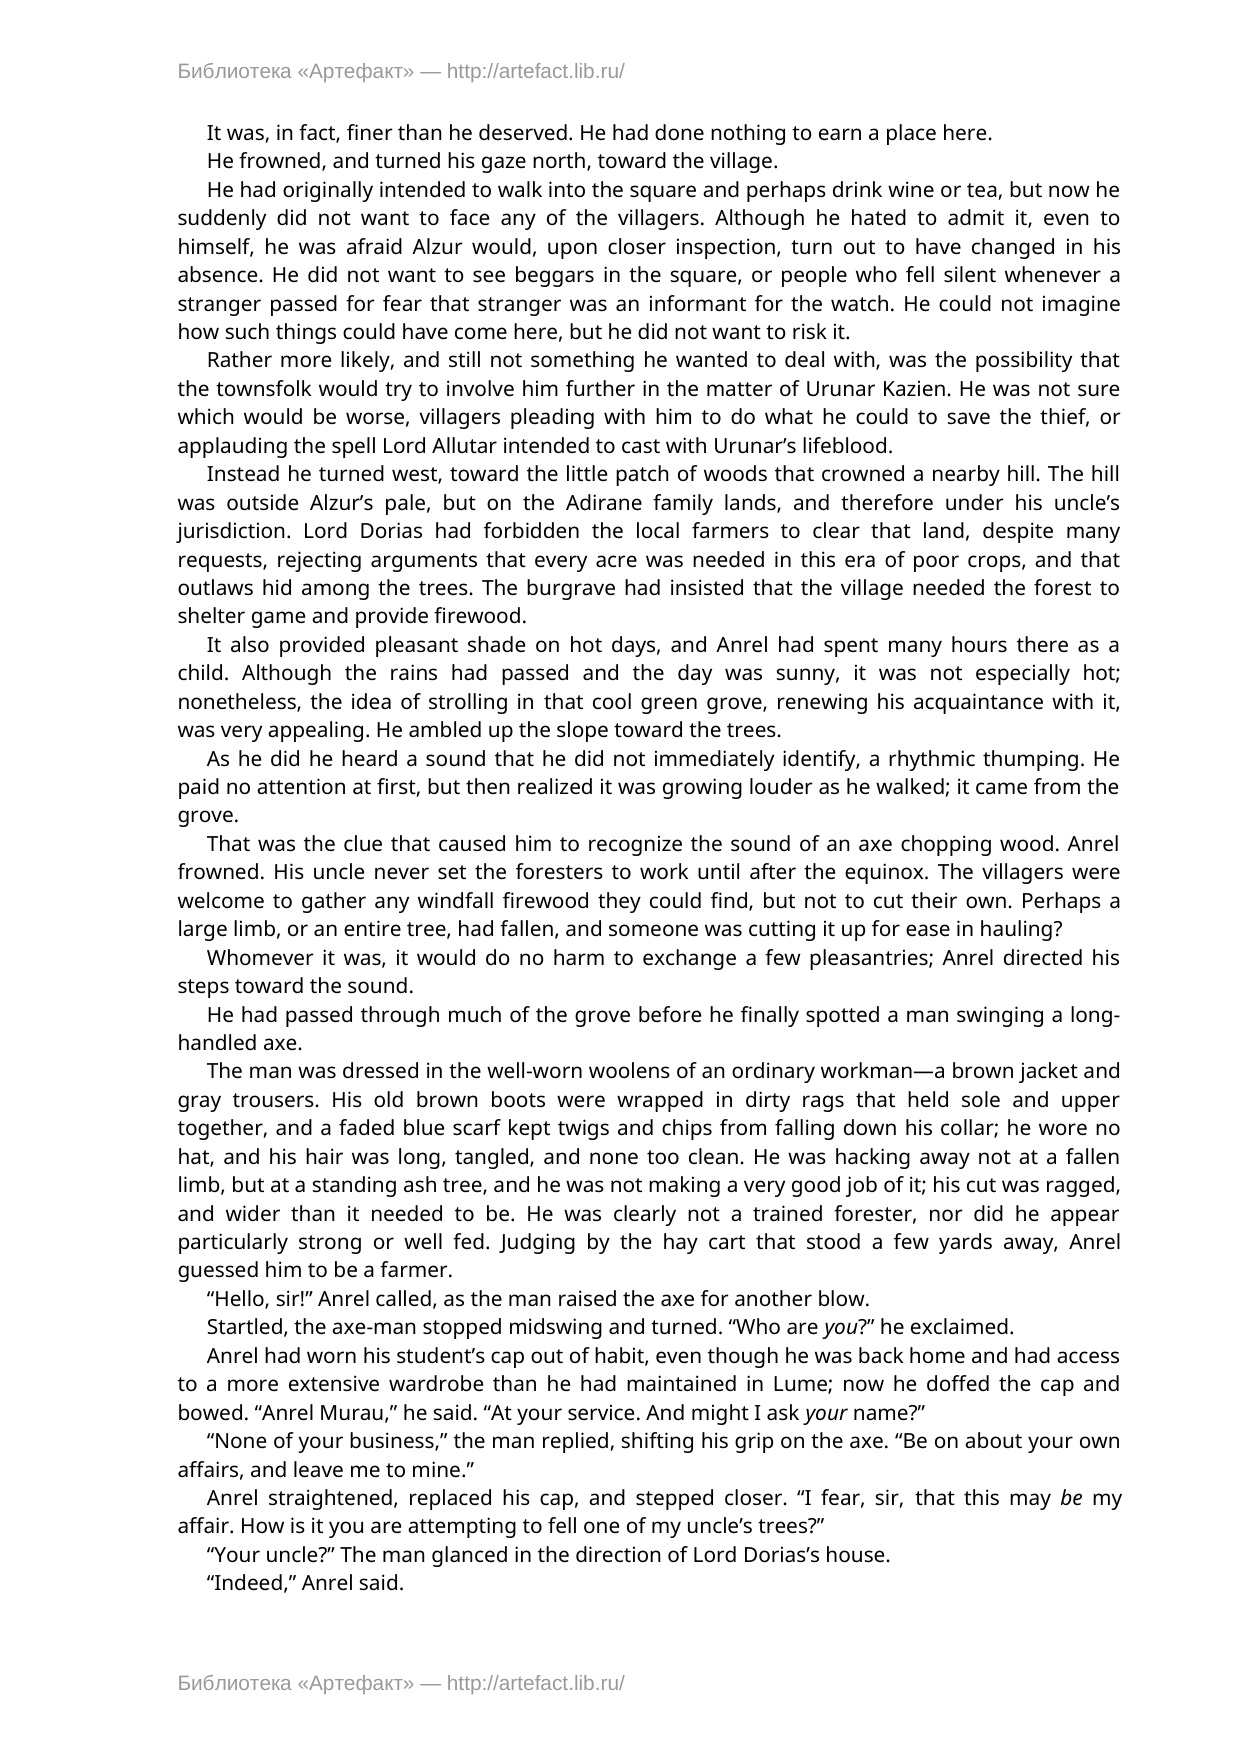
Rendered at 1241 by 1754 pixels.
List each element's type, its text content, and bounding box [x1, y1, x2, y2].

text Startled, the axe-man stopped midswing and turned. “Who are you?” he exclaimed. [177, 1312, 1122, 1341]
text Instead he turned west, toward the little patch of woods that crowned a nearby hill. The hill was outside Alzur’s pale, but on the Adirane family lands, and therefore under his uncle’s jurisdiction. Lord Dorias had forbidden the local farmers to clear that land, despite many requests, rejecting arguments that every acre was needed in this era of poor crops, and that outlaws hid among the trees. The burgrave had insisted that the village needed the forest to shelter game and provide firewood. [177, 459, 1122, 630]
text Rather more likely, and still not something he wanted to deal with, was the possibility that the townsfolk would try to involve him further in the matter of Urunar Kazien. He was not sure which would be worse, villagers pleading with him to do what he could to save the thief, or applauding the spell Lord Allutar intended to cast with Urunar’s lifeblood. [177, 346, 1122, 459]
text He had passed through much of the grove before he finally spotted a man swinging a long-handled axe. [177, 1000, 1122, 1057]
text The man was dressed in the well-worn woolens of an ordinary workman—a brown jacket and gray trousers. His old brown boots were wrapped in dirty rags that held sole and upper together, and a faded blue scarf kept twigs and chips from falling down his collar; he wore no hat, and his hair was long, tangled, and none too clean. He was hacking away not at a fallen limb, but at a standing ash tree, and he was not making a very good job of it; his cut was ragged, and wider than it needed to be. He was clearly not a trained forester, nor did he appear particularly strong or well fed. Judging by the hay cart that stood a few yards away, Anrel guessed him to be a farmer. [177, 1057, 1122, 1284]
text Anrel had worn his student’s cap out of habit, even though he was back home and had access to a more extensive wardrobe than he had maintained in Lume; now he doffed the cap and bowed. “Anrel Murau,” he said. “At your service. And might I ask your name?” [177, 1341, 1122, 1426]
text That was the clue that caused him to recognize the sound of an axe chopping wood. Anrel frowned. His uncle never set the foresters to work until after the equinox. The villagers were welcome to gather any windfall firewood they could find, but not to cut their own. Perhaps a large limb, or an entire tree, had fallen, and someone was cutting it up for ease in hauling? [177, 829, 1122, 943]
text It also provided pleasant shade on hot days, and Anrel had spent many hours there as a child. Although the rains had passed and the day was sunny, it was not especially hot; nonetheless, the idea of strolling in that cool green grove, renewing his acquaintance with it, was very appealing. He ambled up the slope toward the trees. [177, 630, 1122, 744]
text “Hello, sir!” Anrel called, as the man raised the axe for another blow. [177, 1284, 1122, 1312]
text It was, in fact, finer than he deserved. He had done nothing to earn a place here. [177, 118, 1122, 147]
text “None of your business,” the man replied, shifting his grip on the axe. “Be on about your own affairs, and leave me to mine.” [177, 1426, 1122, 1483]
text Whomever it was, it would do no harm to exchange a few pleasantries; Anrel directed his steps toward the sound. [177, 943, 1122, 1000]
text He frowned, and turned his gaze north, toward the village. [177, 147, 1122, 175]
text Anrel straightened, replaced his cap, and stepped closer. “I fear, sir, that this may be my affair. How is it you are attempting to fell one of my uncle’s trees?” [177, 1483, 1122, 1540]
text “Indeed,” Anrel said. [177, 1568, 1122, 1597]
text He had originally intended to walk into the square and perhaps drink wine or tea, but now he suddenly did not want to face any of the villagers. Although he hated to admit it, even to himself, he was afraid Alzur would, upon closer inspection, turn out to have changed in his absence. He did not want to see beggars in the square, or people who fell silent whenever a stranger passed for fear that stranger was an informant for the watch. He could not imagine how such things could have come here, but he did not want to risk it. [177, 175, 1122, 346]
text As he did he heard a sound that he did not immediately identify, a rhythmic thumping. He paid no attention at first, but then realized it was growing louder as he walked; it came from the grove. [177, 744, 1122, 829]
text “Your uncle?” The man glanced in the direction of Lord Dorias’s house. [177, 1540, 1122, 1568]
